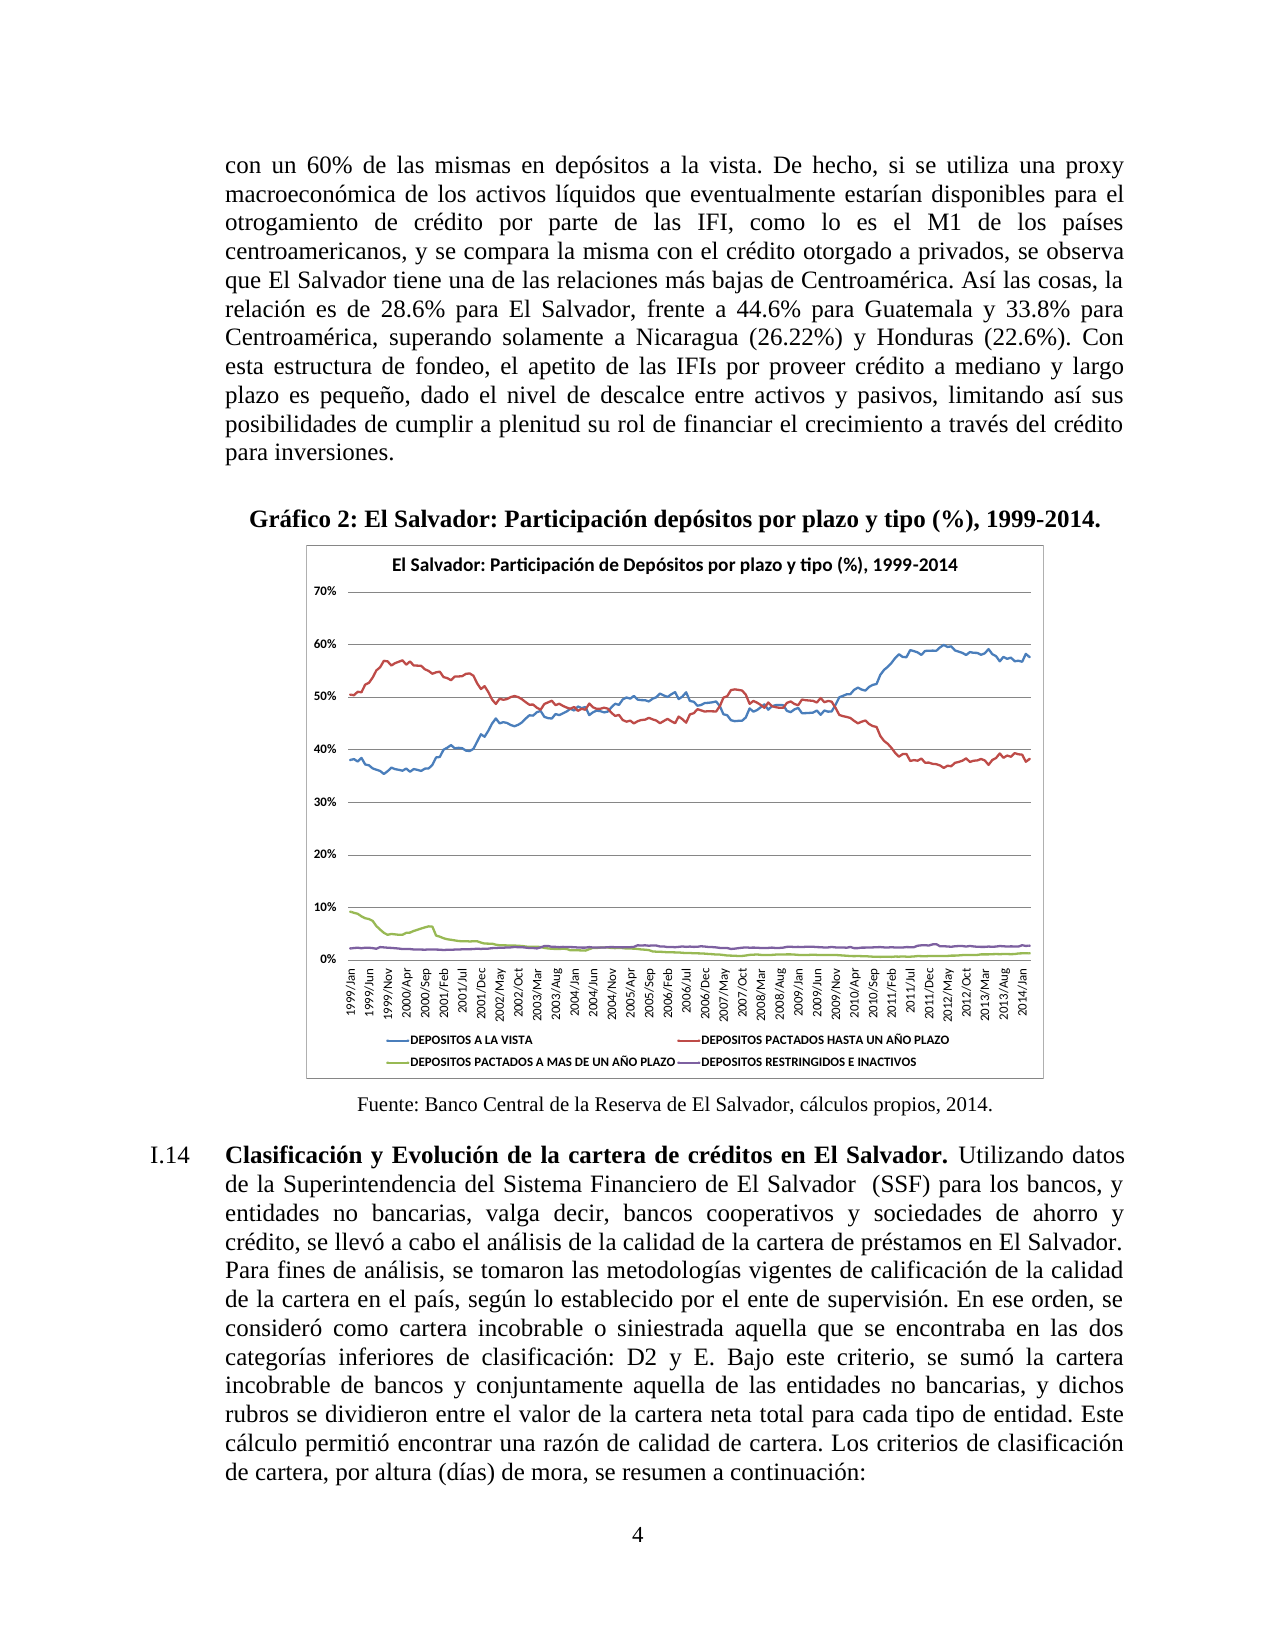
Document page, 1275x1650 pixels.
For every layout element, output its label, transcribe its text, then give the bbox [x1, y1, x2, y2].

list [150, 150, 1125, 466]
list Clasificación y Evolución de la cartera de créditos en El Salvador. Utilizando datos de la Superintendencia del Sistema Financiero de El Salvador (SSF) para los bancos, y entidades no bancarias, valga decir, bancos cooperativos y sociedades de ahorro y crédito, se llevó a cabo el análisis de la calidad de la cartera de préstamos en El Salvador. Para fines de análisis, se tomaron las metodologías vigentes de calificación de la calidad de la cartera en el país, según lo establecido por el ente de supervisión. En ese orden, se consideró como cartera incobrable o siniestrada aquella que se encontraba en las dos categorías inferiores de clasificación: D2 y E. Bajo este criterio, se sumó la cartera incobrable de bancos y conjuntamente aquella de las entidades no bancarias, y dichos rubros se dividieron entre el valor de la cartera neta total para cada tipo de entidad. Este cálculo permitió encontrar una razón de calidad de cartera. Los criterios de clasificación de cartera, por altura (días) de mora, se resumen a continuación: [150, 1141, 1125, 1486]
text Gráfico 2: El Salvador: Participación depósitos por plazo y tipo (%), 1999-2014. [225, 504, 1125, 532]
text Fuente: Banco Central de la Reserva de El Salvador, cálculos propios, 2014. [225, 1091, 1125, 1116]
